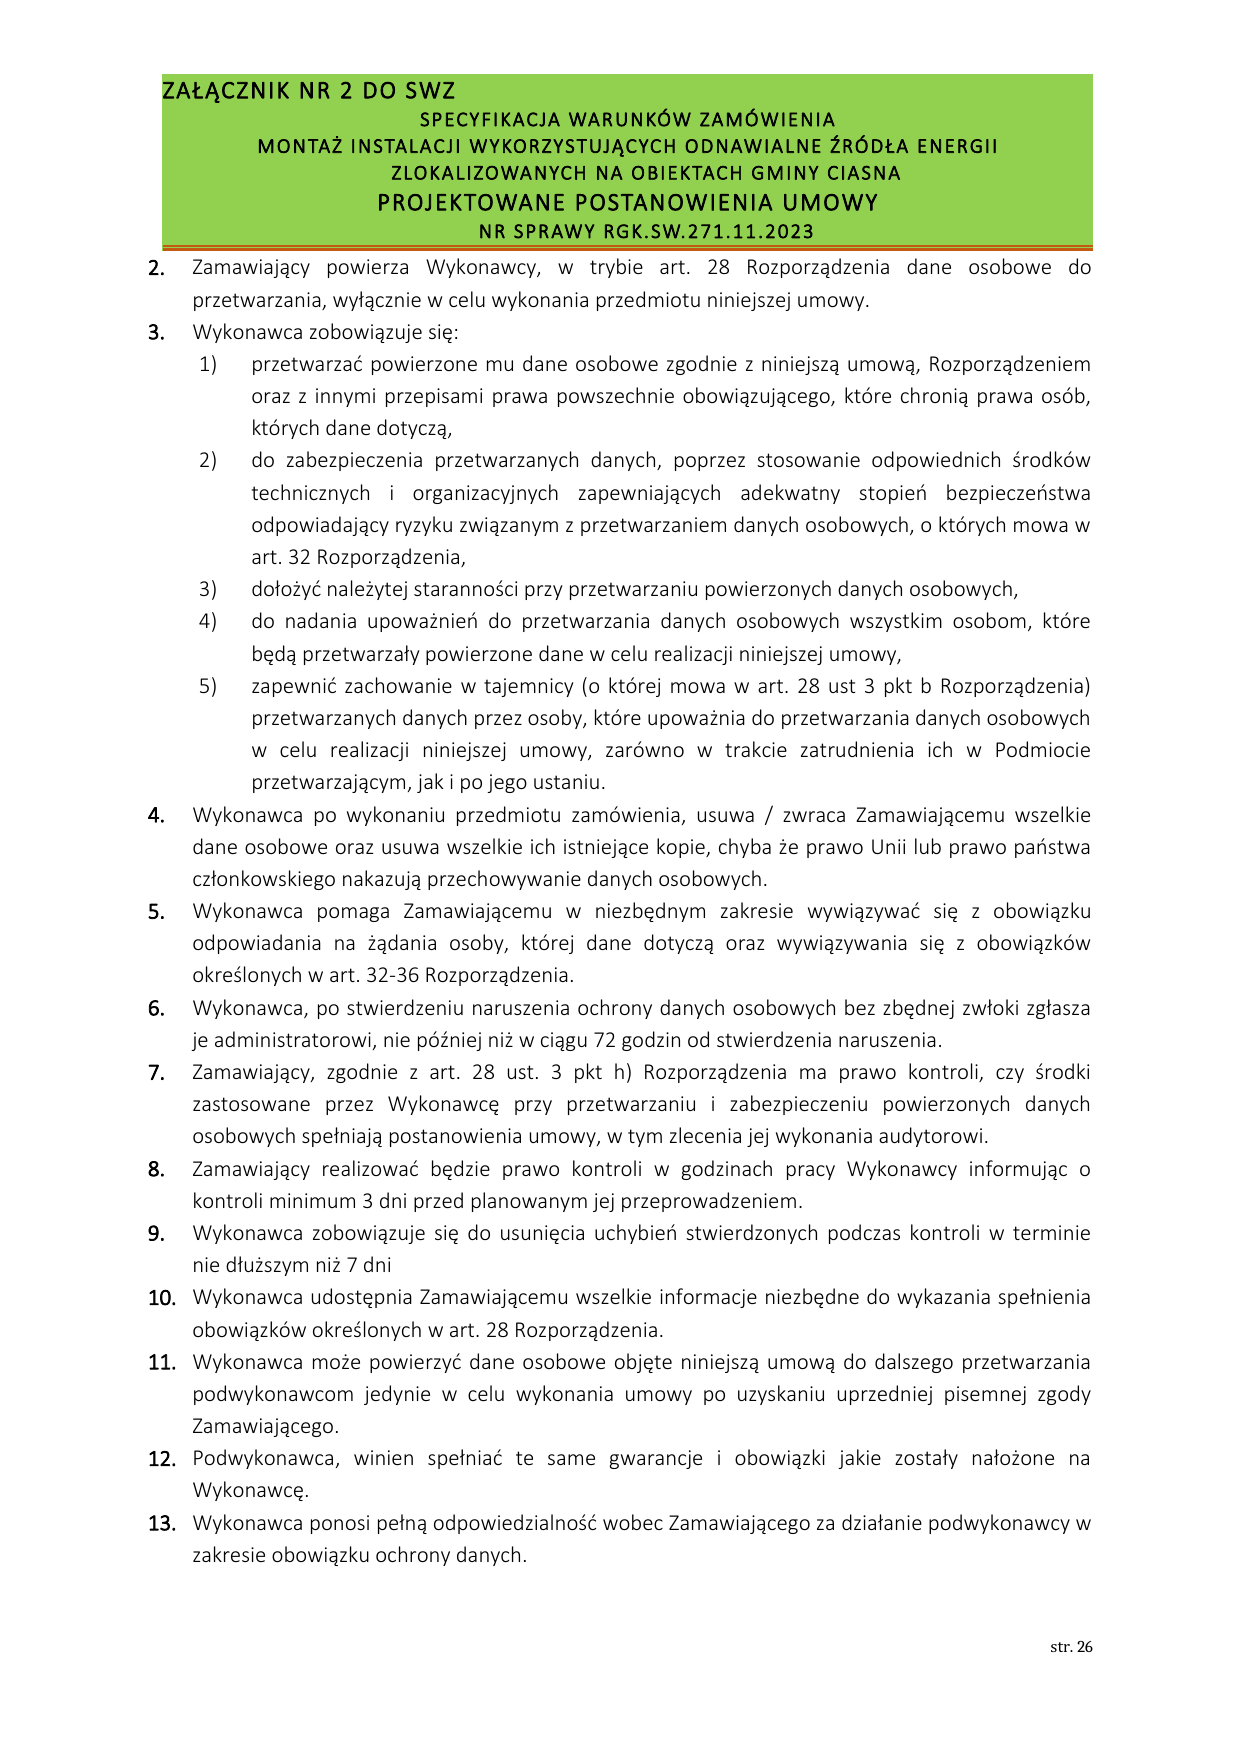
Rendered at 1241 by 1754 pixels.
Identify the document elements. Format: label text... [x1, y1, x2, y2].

list Zamawiający realizować będzie prawo kontroli w godzinach pracy Wykonawcy informując o kontroli minimum 3 dni przed planowanym jej przeprowadzeniem. [148, 1154, 1093, 1214]
list Zamawiający powierza Wykonawcy, w trybie art. 28 Rozporządzenia dane osobowe do przetwarzania, wyłącznie w celu wykonania przedmiotu niniejszej umowy. [148, 252, 1093, 313]
list Wykonawca po wykonaniu przedmiotu zamówienia, usuwa / zwraca Zamawiającemu wszelkie dane osobowe oraz usuwa wszelkie ich istniejące kopie, chyba że prawo Unii lub prawo państwa członkowskiego nakazują przechowywanie danych osobowych. [148, 800, 1093, 892]
list Wykonawca zobowiązuje się: [148, 317, 1093, 345]
list przetwarzać powierzone mu dane osobowe zgodnie z niniejszą umową, Rozporządzeniem oraz z innymi przepisami prawa powszechnie obowiązującego, które chronią prawa osób, których dane dotyczą, [199, 349, 1093, 441]
list Wykonawca udostępnia Zamawiającemu wszelkie informacje niezbędne do wykazania spełnienia obowiązków określonych w art. 28 Rozporządzenia. [148, 1282, 1093, 1343]
list do zabezpieczenia przetwarzanych danych, poprzez stosowanie odpowiednich środków technicznych i organizacyjnych zapewniających adekwatny stopień bezpieczeństwa odpowiadający ryzyku związanym z przetwarzaniem danych osobowych, o których mowa w art. 32 Rozporządzenia, [199, 446, 1093, 570]
list Wykonawca zobowiązuje się do usunięcia uchybień stwierdzonych podczas kontroli w terminie nie dłuższym niż 7 dni [148, 1218, 1093, 1278]
list do nadania upoważnień do przetwarzania danych osobowych wszystkim osobom, które będą przetwarzały powierzone dane w celu realizacji niniejszej umowy, [199, 607, 1093, 667]
list Podwykonawca, winien spełniać te same gwarancje i obowiązki jakie zostały nałożone na Wykonawcę. [148, 1443, 1093, 1504]
list Wykonawca ponosi pełną odpowiedzialność wobec Zamawiającego za działanie podwykonawcy w zakresie obowiązku ochrony danych. [148, 1508, 1093, 1568]
list Wykonawca może powierzyć dane osobowe objęte niniejszą umową do dalszego przetwarzania podwykonawcom jedynie w celu wykonania umowy po uzyskaniu uprzedniej pisemnej zgody Zamawiającego. [148, 1347, 1093, 1439]
list Wykonawca, po stwierdzeniu naruszenia ochrony danych osobowych bez zbędnej zwłoki zgłasza je administratorowi, nie później niż w ciągu 72 godzin od stwierdzenia naruszenia. [148, 993, 1093, 1053]
list dołożyć należytej staranności przy przetwarzaniu powierzonych danych osobowych, [199, 574, 1093, 602]
list zapewnić zachowanie w tajemnicy (o której mowa w art. 28 ust 3 pkt b Rozporządzenia) przetwarzanych danych przez osoby, które upoważnia do przetwarzania danych osobowych w celu realizacji niniejszej umowy, zarówno w trakcie zatrudnienia ich w Podmiocie przetwarzającym, jak i po jego ustaniu. [199, 671, 1093, 796]
list Wykonawca pomaga Zamawiającemu w niezbędnym zakresie wywiązywać się z obowiązku odpowiadania na żądania osoby, której dane dotyczą oraz wywiązywania się z obowiązków określonych w art. 32-36 Rozporządzenia. [148, 896, 1093, 989]
list Zamawiający, zgodnie z art. 28 ust. 3 pkt h) Rozporządzenia ma prawo kontroli, czy środki zastosowane przez Wykonawcę przy przetwarzaniu i zabezpieczeniu powierzonych danych osobowych spełniają postanowienia umowy, w tym zlecenia jej wykonania audytorowi. [148, 1057, 1093, 1149]
